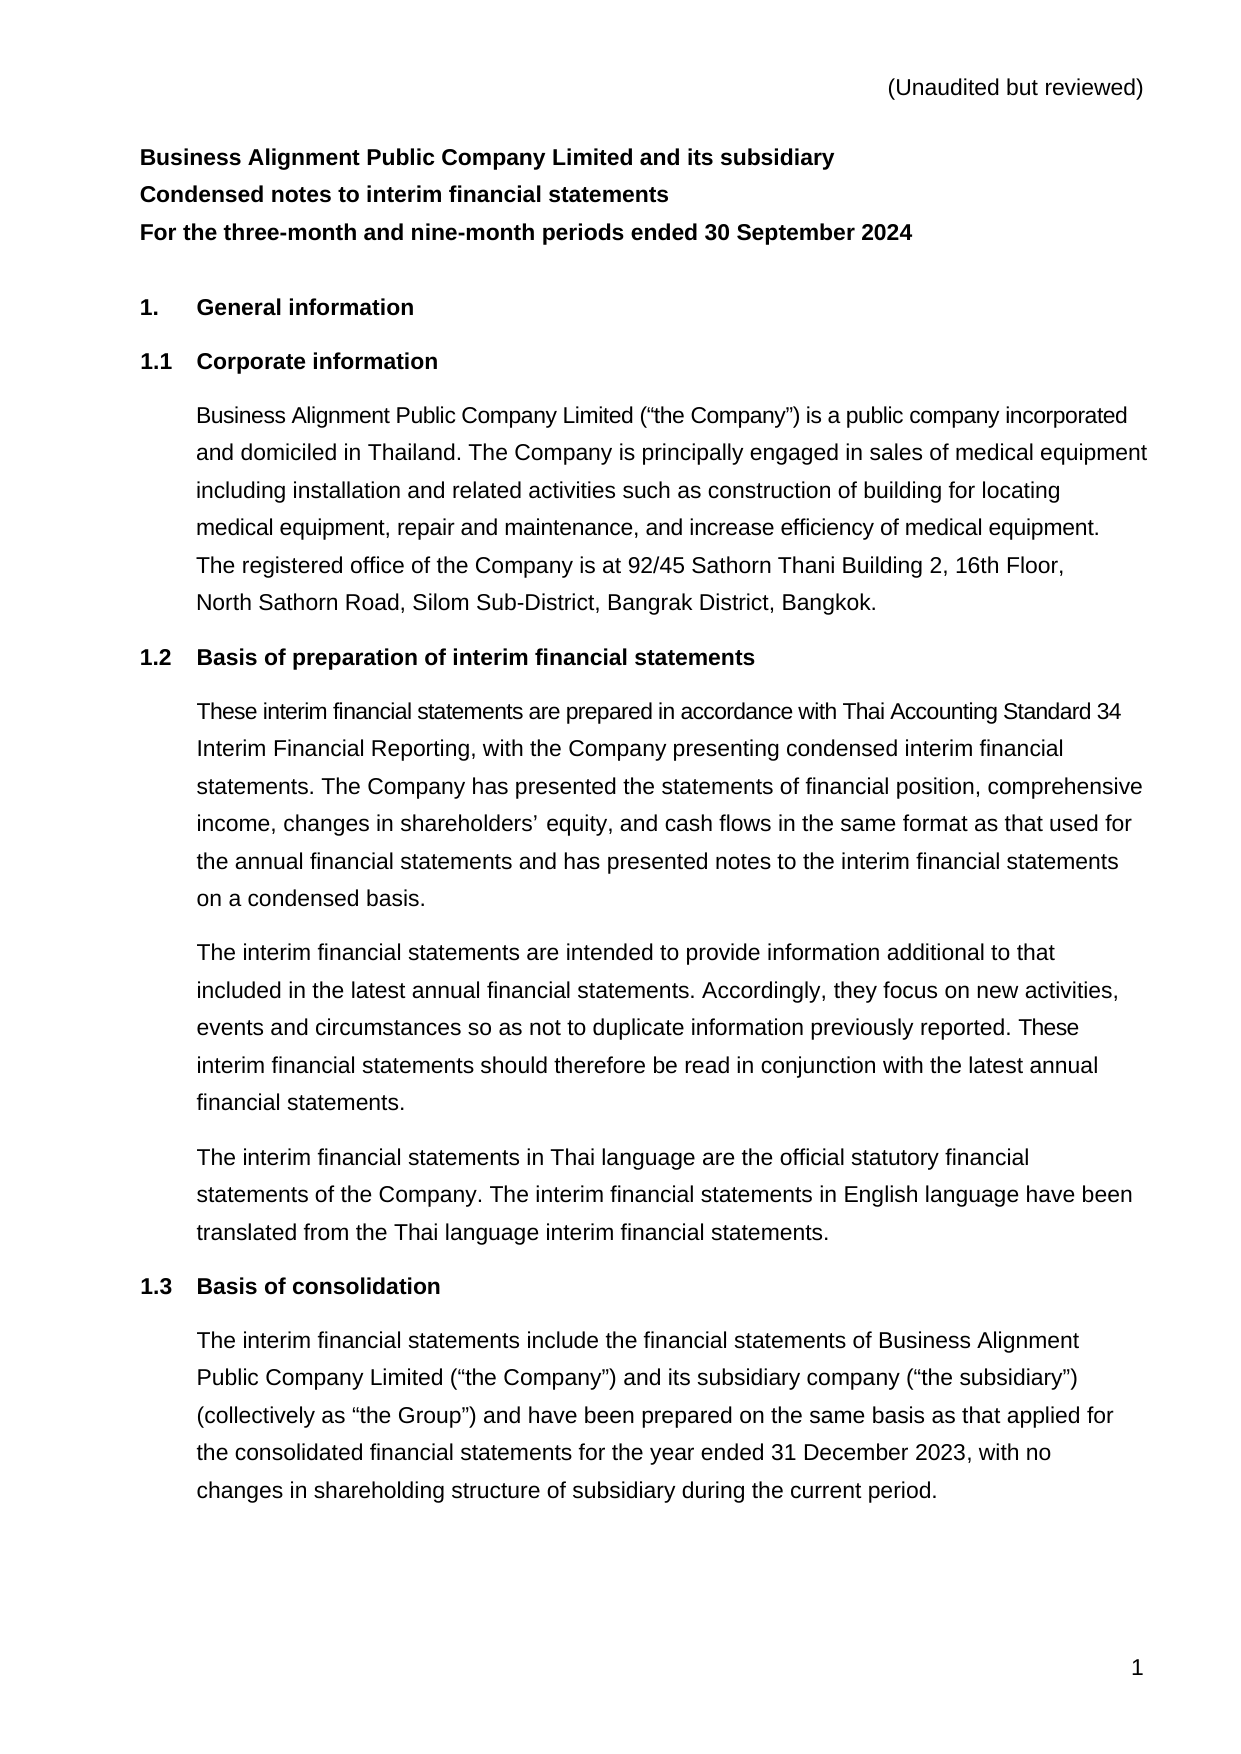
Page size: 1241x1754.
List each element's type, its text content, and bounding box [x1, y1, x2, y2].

text For the three-month and nine-month periods ended 30 September 2024 [139, 210, 1143, 247]
text The interim financial statements include the financial statements of Business Alignment Public Company Limited (“the Company”) and its subsidiary company (“the subsidiary”) (collectively as “the Group”) and have been prepared on the same basis as that applied for the consolidated financial statements for the year ended 31 December 2023, with no changes in shareholding structure of subsidiary during the current period. [139, 1318, 1143, 1506]
text 1.2 Basis of preparation of interim financial statements [139, 635, 1143, 672]
text Business Alignment Public Company Limited and its subsidiary [139, 135, 1143, 172]
text Business Alignment Public Company Limited (“the Company”) is a public company incorporated and domiciled in Thailand. The Company is principally engaged in sales of medical equipment including installation and related activities such as construction of building for locating medical equipment, repair and maintenance, and increase efficiency of medical equipment. The registered office of the Company is at 92/45 Sathorn Thani Building 2, 16th Floor, North Sathorn Road, Silom Sub-District, Bangrak District, Bangkok. [196, 393, 1148, 618]
text Condensed notes to interim financial statements [139, 172, 1143, 210]
text The interim financial statements in Thai language are the official statutory financial statements of the Company. The interim financial statements in English language have been translated from the Thai language interim financial statements. [139, 1135, 1143, 1247]
text 1.1 Corporate information [140, 339, 1148, 377]
text 1. General information [139, 285, 1143, 322]
text These interim financial statements are prepared in accordance with Thai Accounting Standard 34 Interim Financial Reporting, with the Company presenting condensed interim financial statements. The Company has presented the statements of financial position, comprehensive income, changes in shareholders’ equity, and cash flows in the same format as that used for the annual financial statements and has presented notes to the interim financial statements on a condensed basis. [139, 689, 1143, 914]
text The interim financial statements are intended to provide information additional to that included in the latest annual financial statements. Accordingly, they focus on new activities, events and circumstances so as not to duplicate information previously reported. These interim financial statements should therefore be read in conjunction with the latest annual financial statements. [139, 931, 1143, 1118]
text 1.3 Basis of consolidation [140, 1264, 1143, 1302]
